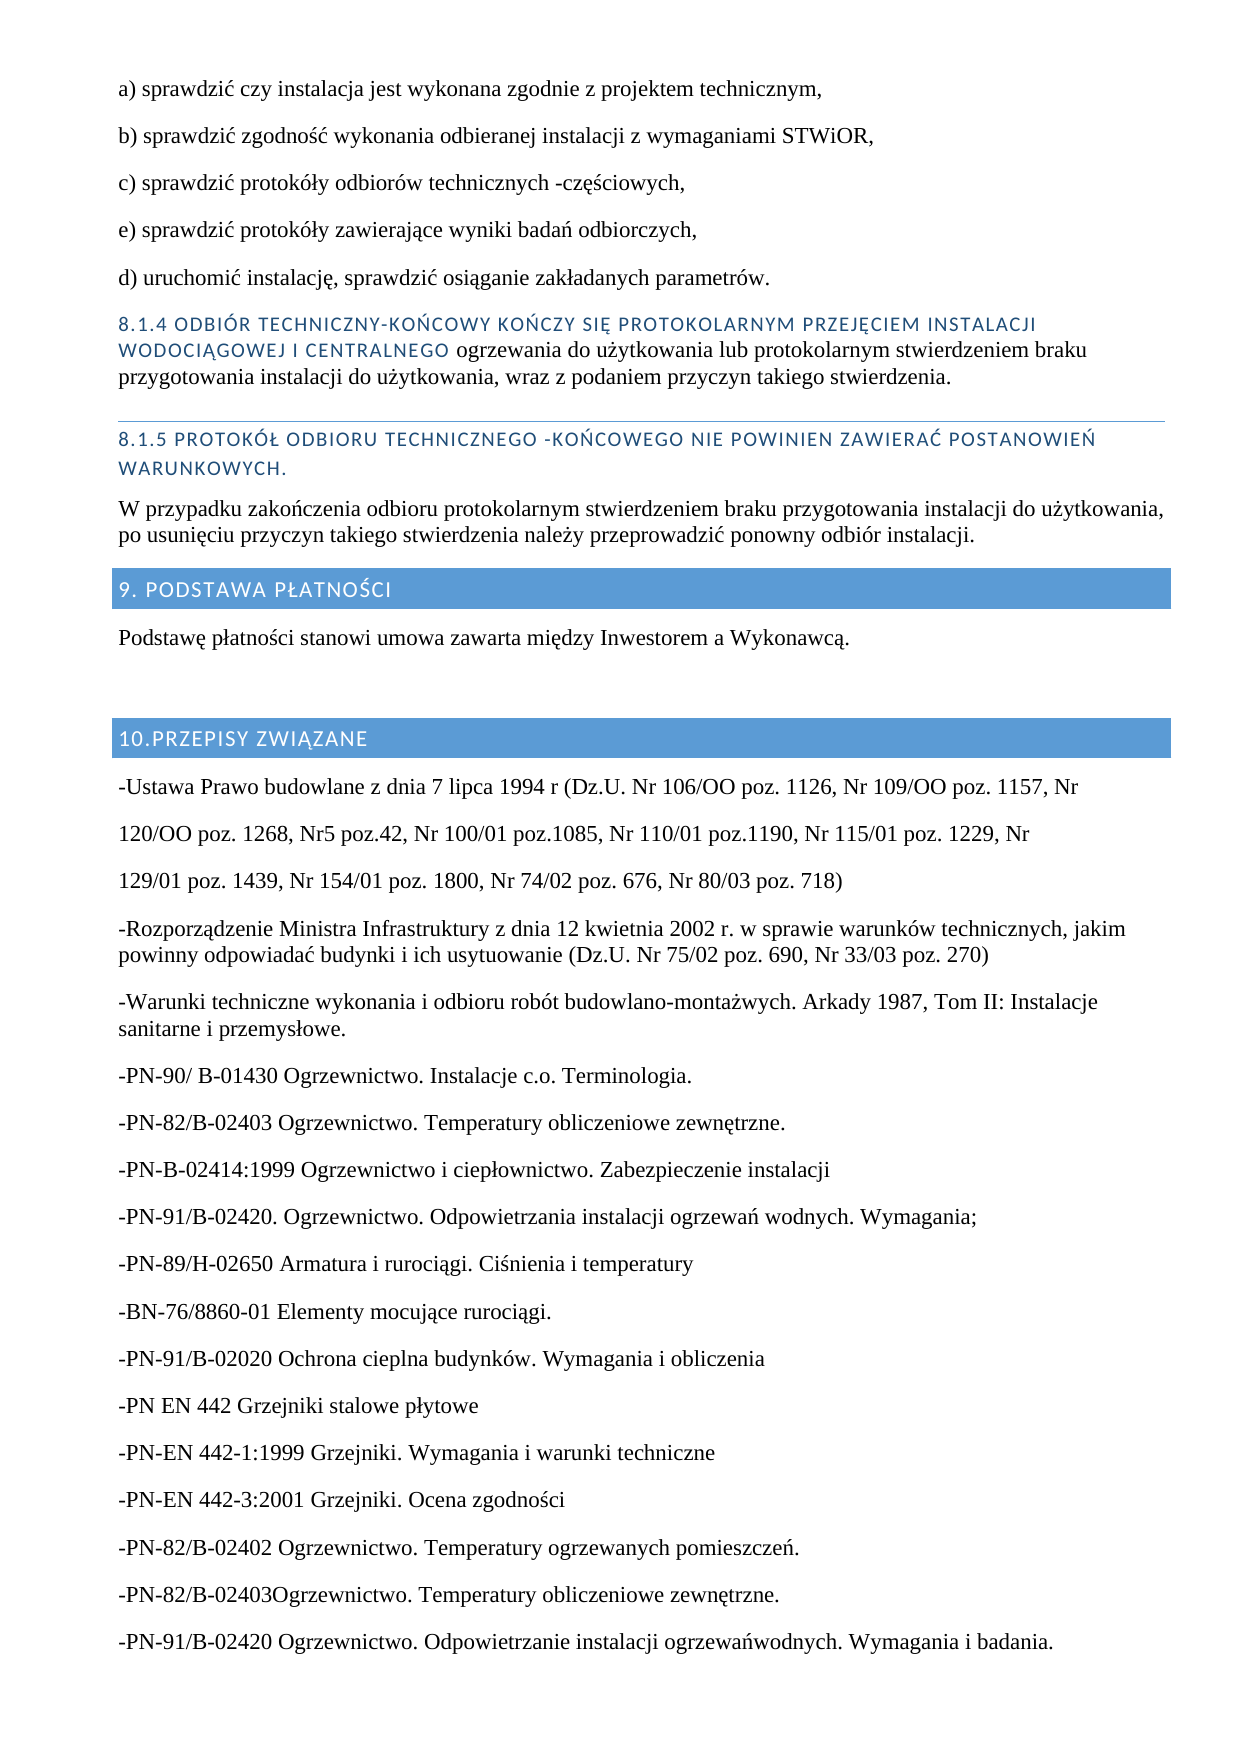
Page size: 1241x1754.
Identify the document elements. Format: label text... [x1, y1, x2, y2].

text -PN-B-02414:1999 Ogrzewnictwo i ciepłownictwo. Zabezpieczenie instalacji [118, 1156, 1165, 1182]
subtitle 9. PODSTAWA PŁATNOŚCI [118, 575, 1165, 603]
text -Rozporządzenie Ministra Infrastruktury z dnia 12 kwietnia 2002 r. w sprawie warunków technicznych, jakim powinny odpowiadać budynki i ich usytuowanie (Dz.U. Nr 75/02 poz. 690, Nr 33/03 poz. 270) [118, 915, 1165, 967]
text e) sprawdzić protokóły zawierające wyniki badań odbiorczych, [118, 217, 1165, 243]
text c) sprawdzić protokóły odbiorów technicznych -częściowych, [118, 169, 1165, 196]
text -PN-EN 442-1:1999 Grzejniki. Wymagania i warunki techniczne [118, 1439, 1165, 1466]
text 120/OO poz. 1268, Nr5 poz.42, Nr 100/01 poz.1085, Nr 110/01 poz.1190, Nr 115/01 poz. 1229, Nr [118, 820, 1165, 847]
text -PN-82/B-02403 Ogrzewnictwo. Temperatury obliczeniowe zewnętrzne. [118, 1109, 1165, 1135]
text -PN-82/B-02403Ogrzewnictwo. Temperatury obliczeniowe zewnętrzne. [118, 1581, 1165, 1607]
text 129/01 poz. 1439, Nr 154/01 poz. 1800, Nr 74/02 poz. 676, Nr 80/03 poz. 718) [118, 867, 1165, 894]
text a) sprawdzić czy instalacja jest wykonana zgodnie z projektem technicznym, [118, 75, 1165, 101]
text -PN EN 442 Grzejniki stalowe płytowe [118, 1392, 1165, 1418]
text -Ustawa Prawo budowlane z dnia 7 lipca 1994 r (Dz.U. Nr 106/OO poz. 1126, Nr 109/OO poz. 1157, Nr [118, 773, 1165, 799]
text -PN-90/ B-01430 Ogrzewnictwo. Instalacje c.o. Terminologia. [118, 1062, 1165, 1088]
text -PN-91/B-02420. Ogrzewnictwo. Odpowietrzania instalacji ogrzewań wodnych. Wymagania; [118, 1203, 1165, 1230]
text -PN-EN 442-3:2001 Grzejniki. Ocena zgodności [118, 1486, 1165, 1513]
text -Warunki techniczne wykonania i odbioru robót budowlano-montażwych. Arkady 1987, Tom II: Instalacje sanitarne i przemysłowe. [118, 988, 1165, 1041]
subtitle 10.PRZEPISY ZWIĄZANE [118, 724, 1165, 752]
text -PN-82/B-02402 Ogrzewnictwo. Temperatury ogrzewanych pomieszczeń. [118, 1534, 1165, 1560]
text b) sprawdzić zgodność wykonania odbieranej instalacji z wymaganiami STWiOR, [118, 122, 1165, 148]
text -PN-89/H-02650 Armatura i rurociągi. Ciśnienia i temperatury [118, 1251, 1165, 1277]
text -BN-76/8860-01 Elementy mocujące rurociągi. [118, 1298, 1165, 1324]
text 8.1.4 Odbiór techniczny-końcowy kończy się protokolarnym przejęciem instalacji wodociągowej i centralnego ogrzewania do użytkowania lub protokolarnym stwierdzeniem braku przygotowania instalacji do użytkowania, wraz z podaniem przyczyn takiego stwierdzenia. [118, 311, 1165, 389]
text W przypadku zakończenia odbioru protokolarnym stwierdzeniem braku przygotowania instalacji do użytkowania, po usunięciu przyczyn takiego stwierdzenia należy przeprowadzić ponowny odbiór instalacji. [118, 495, 1165, 548]
text -PN-91/B-02020 Ochrona cieplna budynków. Wymagania i obliczenia [118, 1345, 1165, 1371]
text d) uruchomić instalację, sprawdzić osiąganie zakładanych parametrów. [118, 264, 1165, 290]
text Podstawę płatności stanowi umowa zawarta między Inwestorem a Wykonawcą. [118, 624, 1165, 650]
text -PN-91/B-02420 Ogrzewnictwo. Odpowietrzanie instalacji ogrzewańwodnych. Wymagania i badania. [118, 1628, 1165, 1654]
subtitle 8.1.5 Protokół odbioru technicznego -końcowego nie powinien zawierać postanowień warunkowych. [118, 422, 1165, 481]
